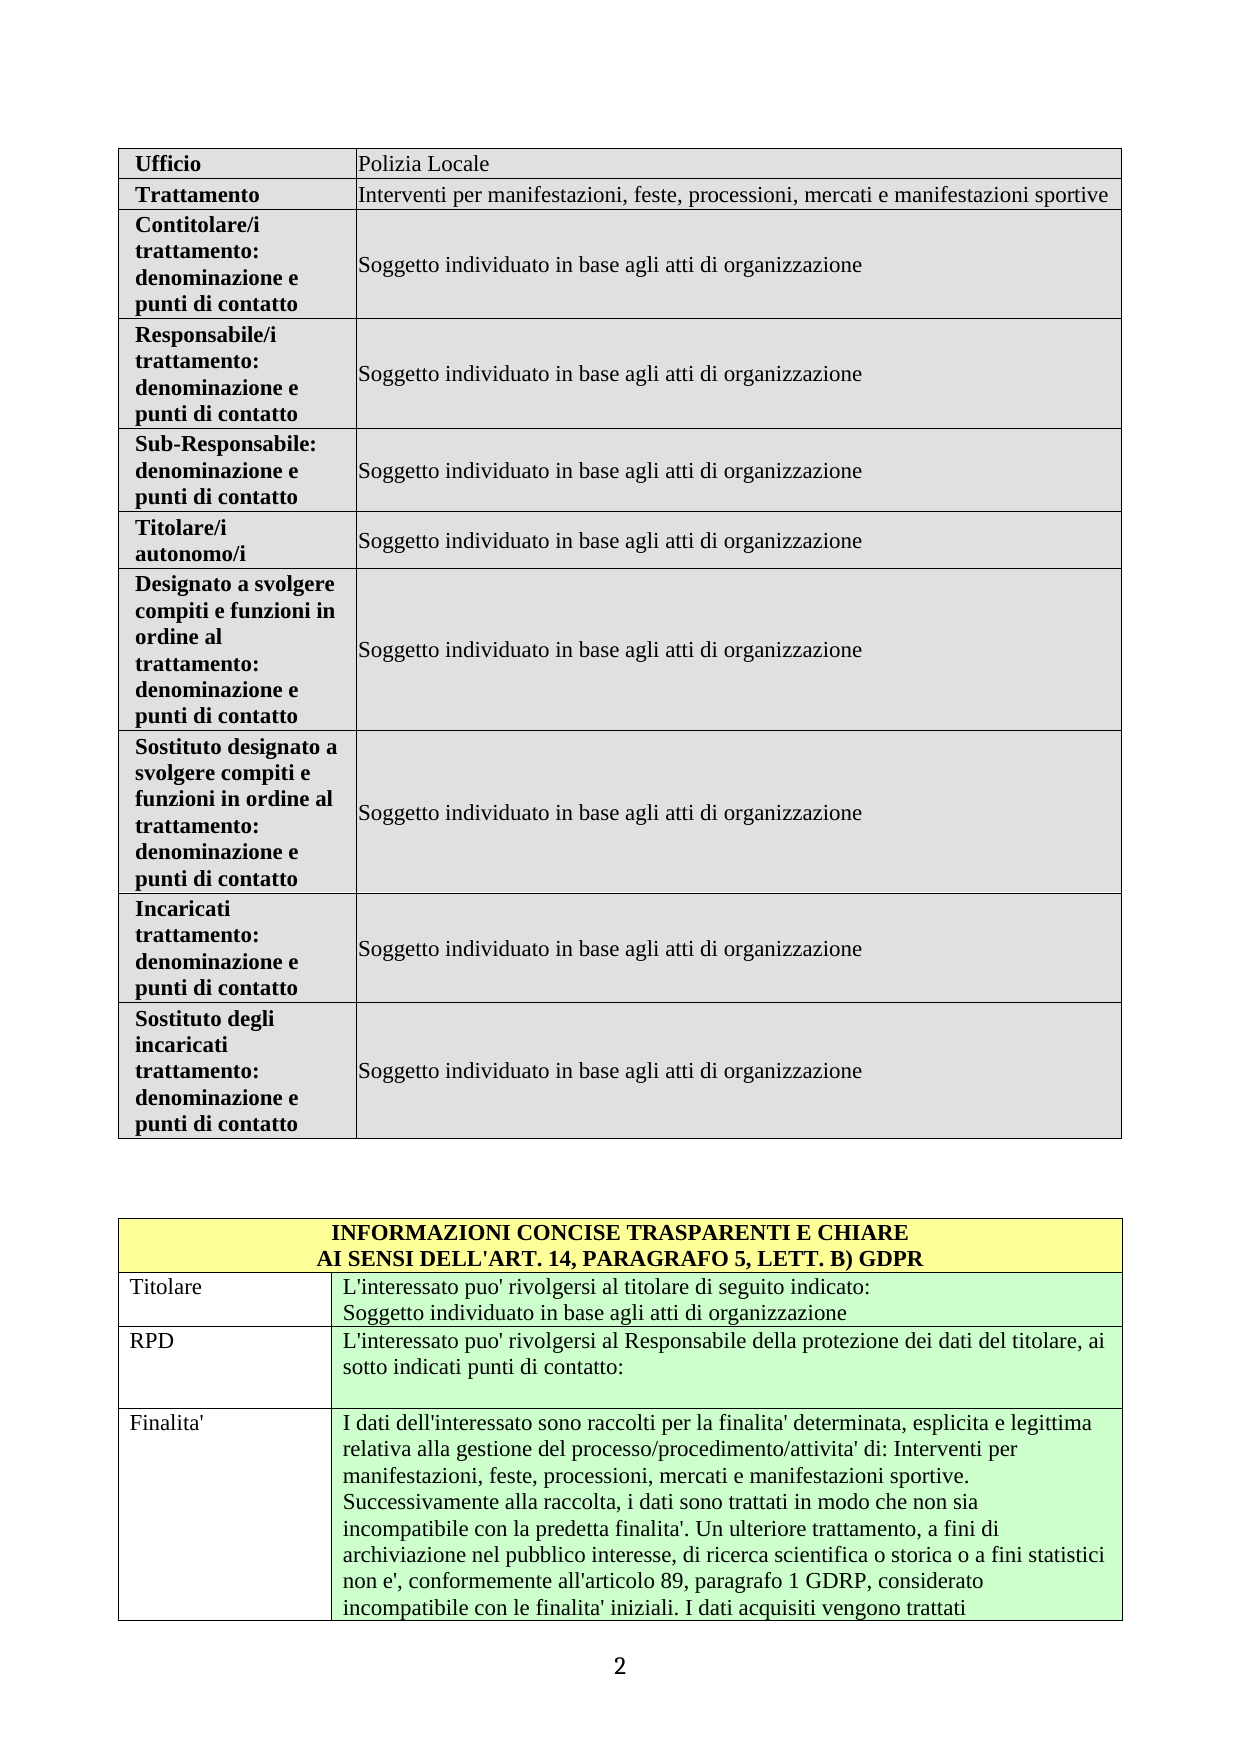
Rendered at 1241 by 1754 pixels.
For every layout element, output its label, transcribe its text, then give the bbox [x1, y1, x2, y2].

table_cell RPD [119, 1327, 331, 1408]
table_cell Designato a svolgere compiti e funzioni in ordine al trattamento: denominazione e punti di contatto [119, 569, 356, 730]
table_cell Titolare/i autonomo/i [119, 512, 356, 568]
table_cell Soggetto individuato in base agli atti di organizzazione [357, 894, 1121, 1002]
table_cell Soggetto individuato in base agli atti di organizzazione [357, 512, 1121, 568]
table_cell Soggetto individuato in base agli atti di organizzazione [357, 319, 1121, 428]
table_cell Polizia Locale [357, 149, 1121, 178]
table_cell Incaricati trattamento: denominazione e punti di contatto [119, 894, 356, 1002]
table_cell Sostituto designato a svolgere compiti e funzioni in ordine al trattamento: denominazione e punti di contatto [119, 731, 356, 892]
table_cell Soggetto individuato in base agli atti di organizzazione [357, 569, 1121, 730]
table_cell Finalita' [119, 1409, 331, 1620]
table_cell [332, 1409, 1122, 1620]
table_cell Sostituto degli incaricati trattamento: denominazione e punti di contatto [119, 1003, 356, 1138]
table_cell L'interessato puo' rivolgersi al Responsabile della protezione dei dati del titolare, ai sotto indicati punti di contatto: [332, 1327, 1122, 1408]
table_cell Soggetto individuato in base agli atti di organizzazione [357, 429, 1121, 511]
table_cell Soggetto individuato in base agli atti di organizzazione [357, 210, 1121, 318]
table_cell Sub-Responsabile: denominazione e punti di contatto [119, 429, 356, 511]
table_cell Ufficio [119, 149, 356, 178]
table_header INFORMAZIONI CONCISE TRASPARENTI E CHIARE AI SENSI DELL'ART. 14, PARAGRAFO 5, LETT. B) GDPR [119, 1219, 1122, 1272]
table_cell Titolare [119, 1273, 331, 1326]
table_cell Trattamento [119, 179, 356, 209]
table_cell Soggetto individuato in base agli atti di organizzazione [357, 731, 1121, 892]
table_cell Interventi per manifestazioni, feste, processioni, mercati e manifestazioni sportive [357, 179, 1121, 209]
table_cell Contitolare/i trattamento: denominazione e punti di contatto [119, 210, 356, 318]
table_cell Soggetto individuato in base agli atti di organizzazione [357, 1003, 1121, 1138]
table_cell Responsabile/i trattamento: denominazione e punti di contatto [119, 319, 356, 428]
table_cell L'interessato puo' rivolgersi al titolare di seguito indicato: Soggetto individuato in base agli atti di organizzazione [332, 1273, 1122, 1326]
